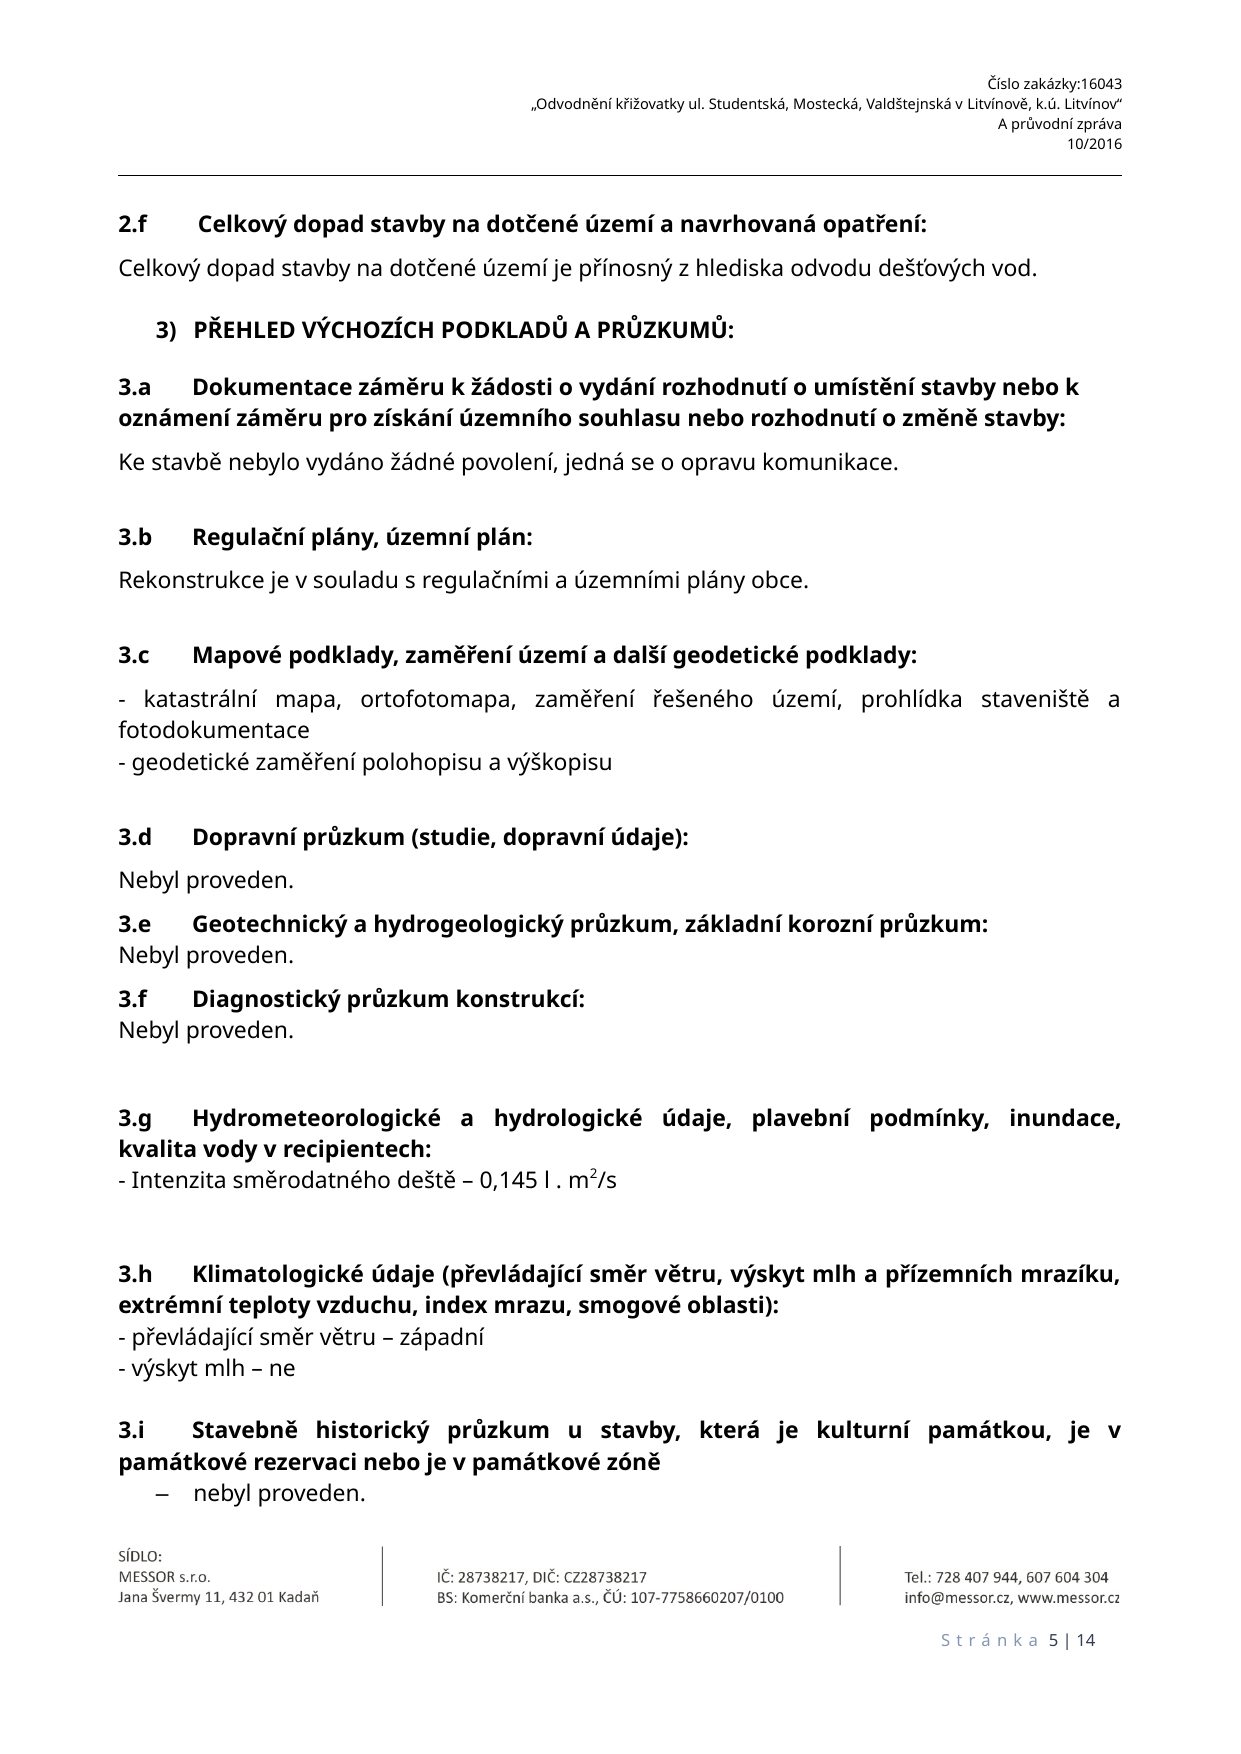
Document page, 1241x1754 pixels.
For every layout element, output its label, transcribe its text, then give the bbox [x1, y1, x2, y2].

text 3.b Regulační plány, územní plán: [118, 521, 1122, 552]
text 2.f Celkový dopad stavby na dotčené území a navrhovaná opatření: [118, 208, 1122, 239]
text Celkový dopad stavby na dotčené území je přínosný z hlediska odvodu dešťových vod. [118, 251, 1122, 283]
list PŘEHLED VÝCHOZÍCH PODKLADŮ A PRŮZKUMŮ: [156, 314, 1122, 345]
picture [118, 1546, 1120, 1606]
text Ke stavbě nebylo vydáno žádné povolení, jedná se o opravu komunikace. [118, 446, 1122, 477]
text - geodetické zaměření polohopisu a výškopisu [118, 746, 1122, 777]
text - výskyt mlh – ne [118, 1352, 1122, 1383]
text Nebyl proveden. [118, 939, 1122, 971]
text 3.e Geotechnický a hydrogeologický průzkum, základní korozní průzkum: [118, 908, 1122, 939]
text - převládající směr větru – západní [118, 1321, 1122, 1352]
text Nebyl proveden. [118, 864, 1122, 896]
text - katastrální mapa, ortofotomapa, zaměření řešeného území, prohlídka staveniště a fotodokumentace [118, 683, 1122, 746]
list nebyl proveden. [156, 1477, 1122, 1508]
text 3.g Hydrometeorologické a hydrologické údaje, plavební podmínky, inundace, kvalita vody v recipientech: [118, 1102, 1122, 1164]
text 3.h Klimatologické údaje (převládající směr větru, výskyt mlh a přízemních mrazíku, extrémní teploty vzduchu, index mrazu, smogové oblasti): [118, 1258, 1122, 1321]
text 3.i Stavebně historický průzkum u stavby, která je kulturní památkou, je v památkové rezervaci nebo je v památkové zóně [118, 1414, 1122, 1477]
text 3.a Dokumentace záměru k žádosti o vydání rozhodnutí o umístění stavby nebo k oznámení záměru pro získání územního souhlasu nebo rozhodnutí o změně stavby: [118, 371, 1122, 433]
text - Intenzita směrodatného deště – 0,145 l . m2/s [118, 1164, 1122, 1196]
text Rekonstrukce je v souladu s regulačními a územními plány obce. [118, 564, 1122, 596]
text Nebyl proveden. [118, 1014, 1122, 1046]
text 3.d Dopravní průzkum (studie, dopravní údaje): [118, 821, 1122, 852]
text 3.c Mapové podklady, zaměření území a další geodetické podklady: [118, 639, 1122, 671]
text 3.f Diagnostický průzkum konstrukcí: [118, 983, 1122, 1014]
